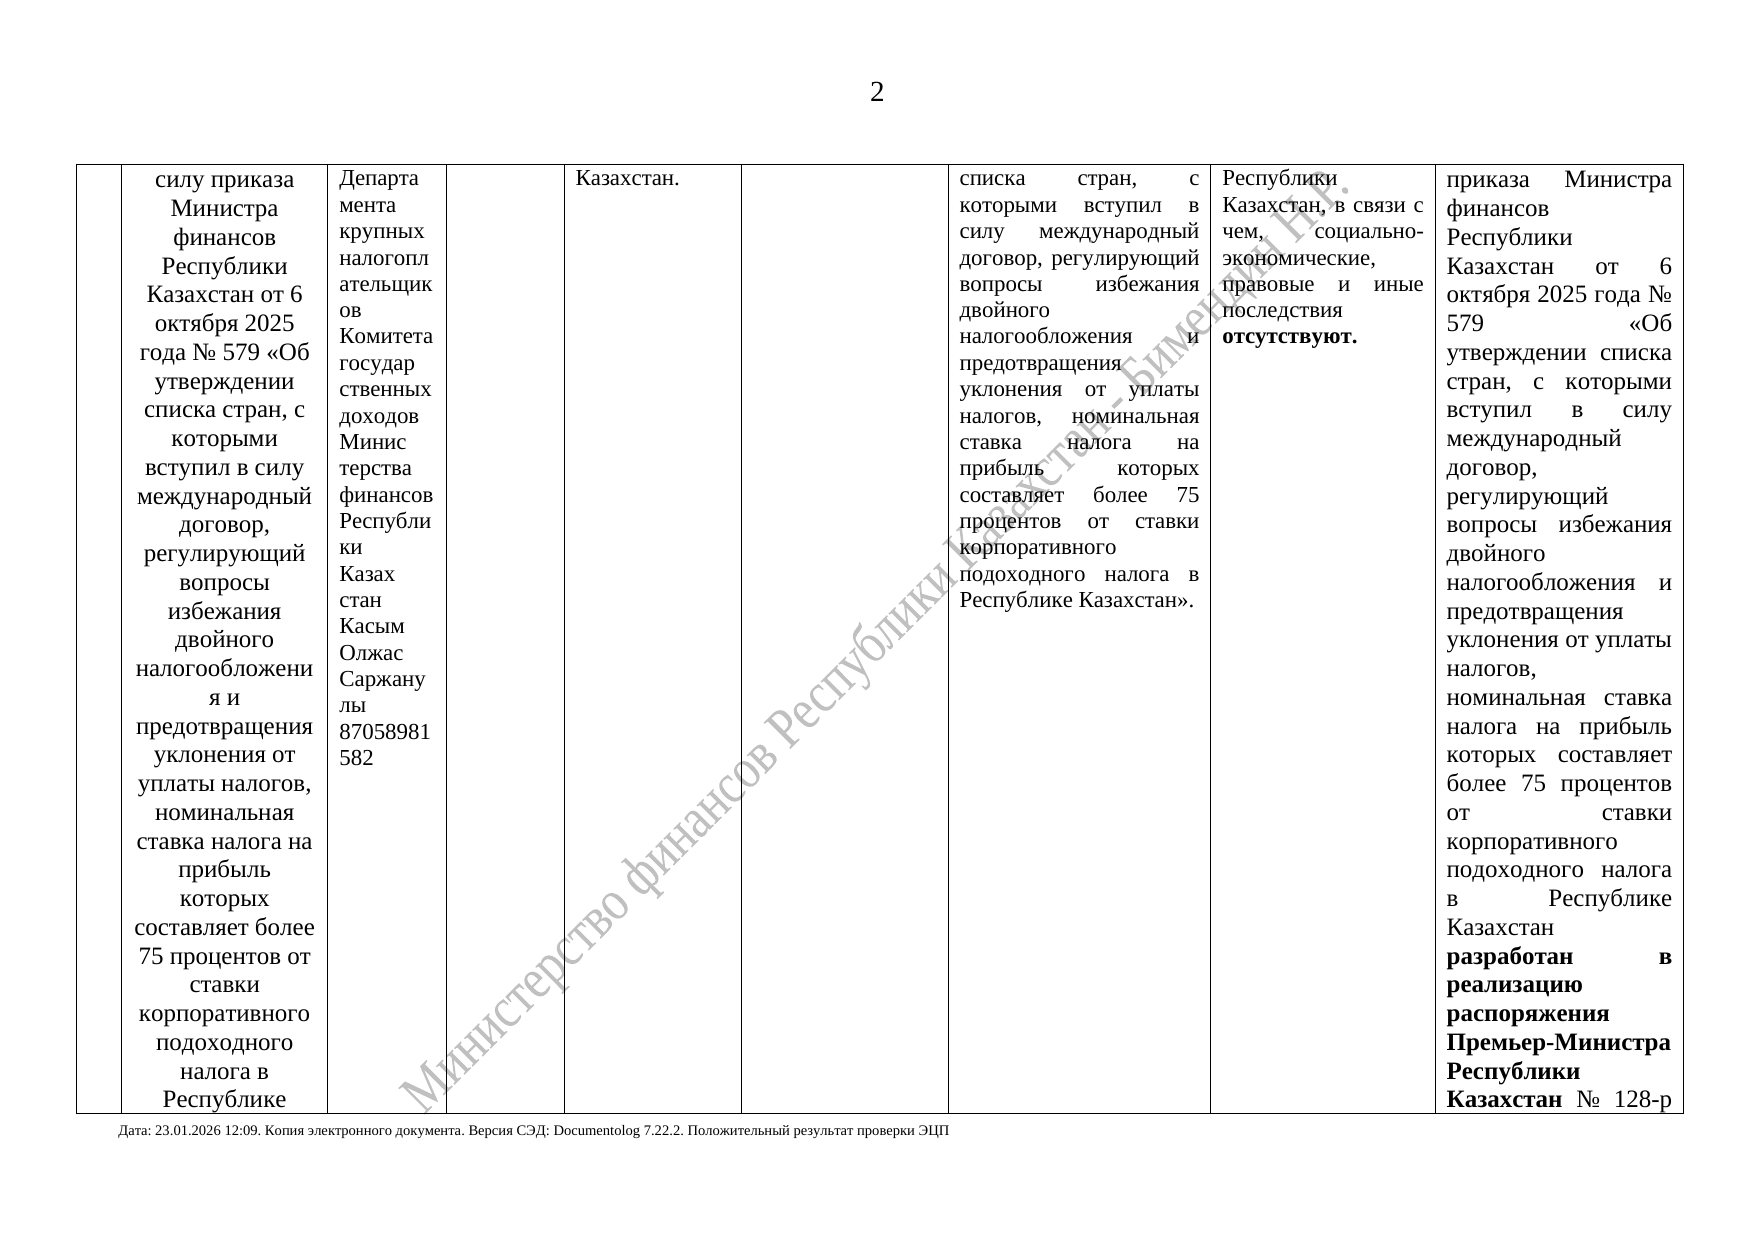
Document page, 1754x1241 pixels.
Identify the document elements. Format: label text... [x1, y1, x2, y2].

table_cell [949, 165, 1210, 1113]
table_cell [122, 165, 327, 1113]
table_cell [1436, 165, 1683, 1113]
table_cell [328, 165, 446, 1113]
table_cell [1211, 165, 1435, 1113]
table_cell [77, 165, 121, 1113]
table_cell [565, 165, 741, 1113]
table_cell 2026 год [447, 165, 564, 1113]
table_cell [742, 165, 948, 1113]
